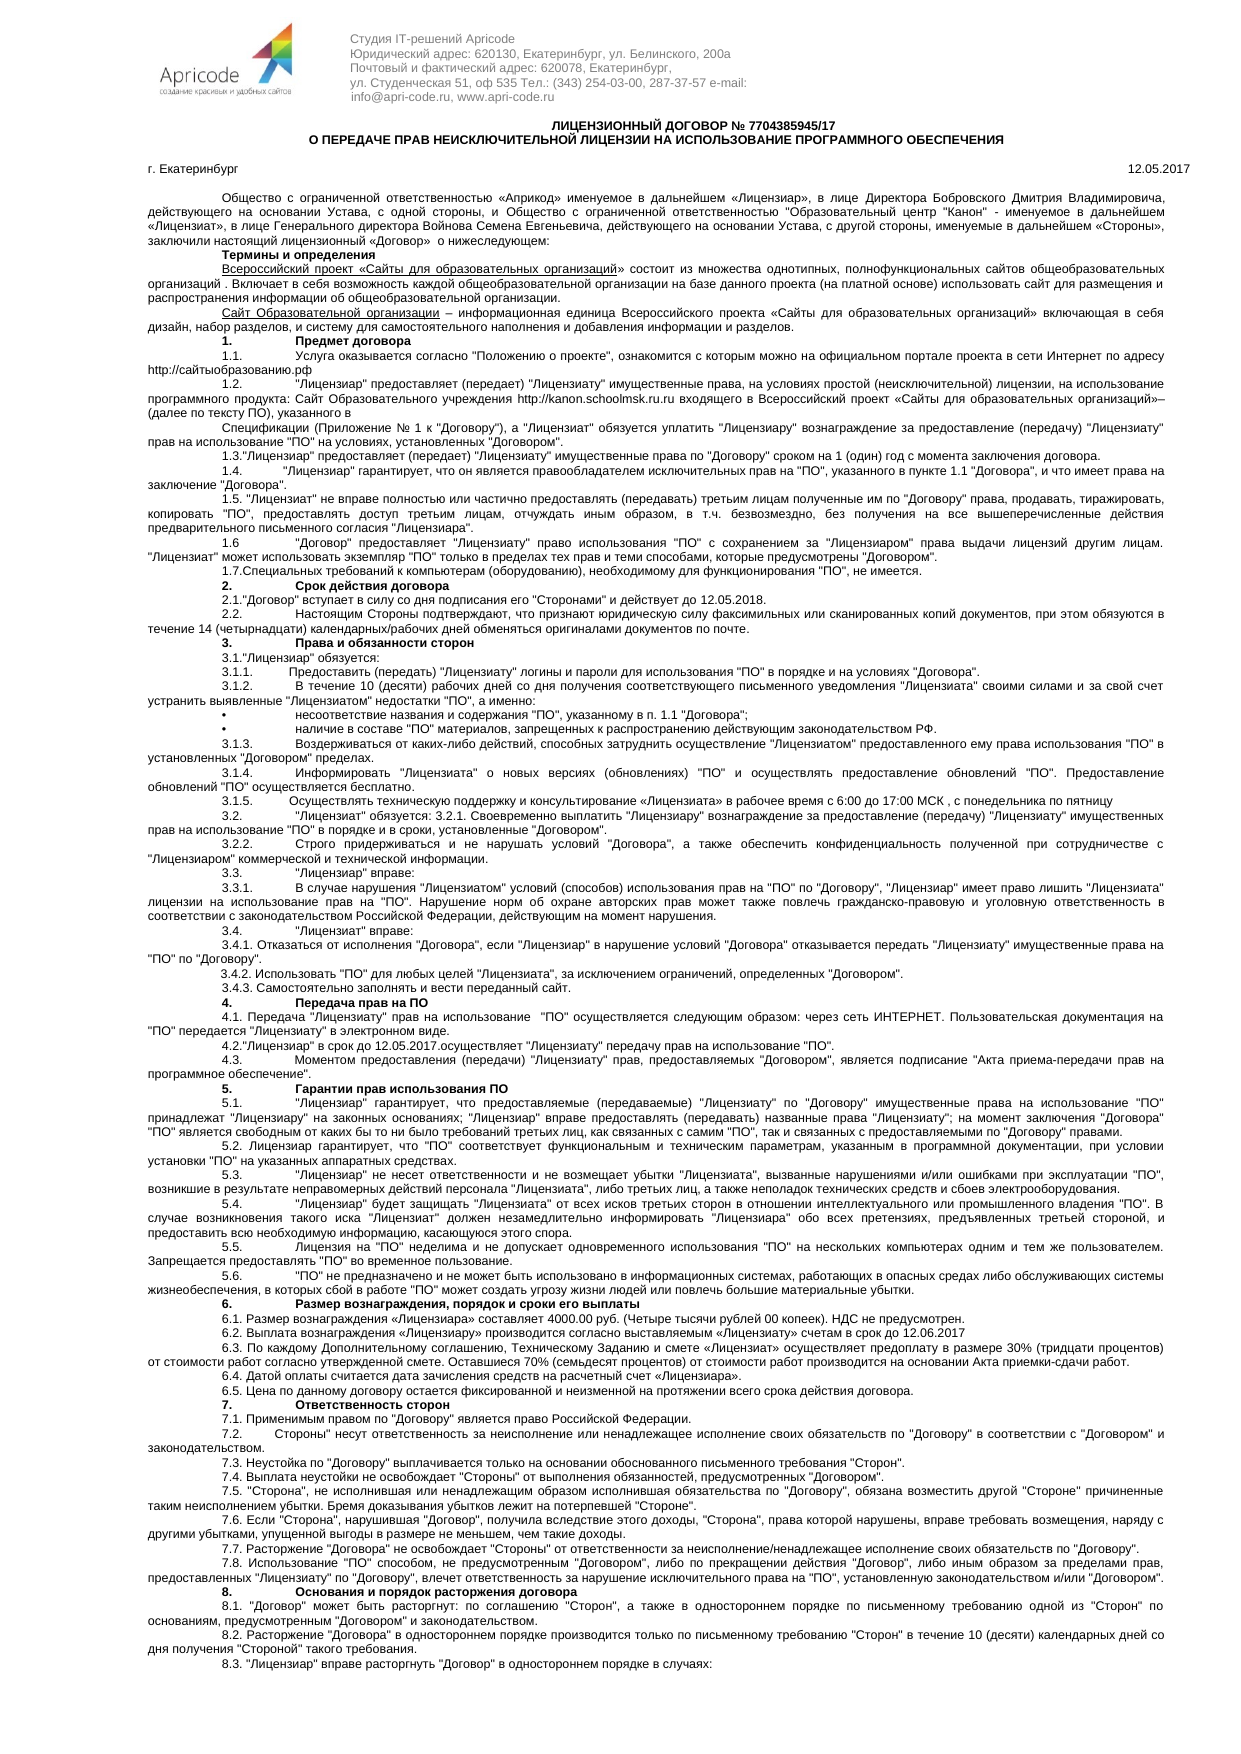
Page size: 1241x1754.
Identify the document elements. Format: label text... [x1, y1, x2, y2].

text 3.1.5. Осуществлять техническую поддержку и консультирование «Лицензиата» в рабочее время с 6:00 до 17:00 МСК , с понедельника по пятницу [148, 794, 1165, 808]
text 7.8. Использование "ПО" способом, не предусмотренным "Договором", либо по прекращении действия "Договор", либо иным образом за пределами прав, предоставленных "Лицензиату" по "Договору", влечет ответственность за нарушение исключительного права на "ПО", установленную законодательством и/или "Договором". [148, 1556, 1165, 1584]
subtitle Основания и порядок расторжения договора [148, 1584, 1165, 1599]
text 3.2. "Лицензиат" обязуется: 3.2.1. Своевременно выплатить "Лицензиару" вознаграждение за предоставление (передачу) "Лицензиату" имущественных прав на использование "ПО" в порядке и в сроки, установленные "Договором". [148, 808, 1165, 837]
text 1.7. Специальных требований к компьютерам (оборудованию), необходимому для функционирования "ПО", не имеется. [148, 564, 1165, 578]
text О ПЕРЕДАЧЕ ПРАВ НЕИСКЛЮЧИТЕЛЬНОЙ ЛИЦЕНЗИИ НА ИСПОЛЬЗОВАНИЕ ПРОГРАММНОГО ОБЕСПЕЧЕНИЯ [148, 133, 1165, 147]
text ЛИЦЕНЗИОННЫЙ ДОГОВОР № [148, 118, 1165, 133]
text 6.2. Выплата вознаграждения «Лицензиару» производится согласно выставляемым «Лицензиату» счетам в срок до [148, 1326, 1165, 1340]
text 3.4.1. Отказаться от исполнения "Договора", если "Лицензиар" в нарушение условий "Договора" отказывается передать "Лицензиату" имущественные права на "ПО" по "Договору". [148, 938, 1165, 966]
text Общество с ограниченной ответственностью «Априкод» именуемое в дальнейшем «Лицензиар», в лице , действующего на основании Устава, с одной стороны, и - именуемое в дальнейшем «Лицензиат», в лице , действующего на основании Устава, с другой стороны, именуемые в дальнейшем «Стороны», заключили настоящий лицензионный «Договор» о нижеследующем: [148, 190, 1165, 248]
subtitle Передача прав на ПО [148, 995, 1165, 1009]
text 5.3. "Лицензиар" не несет ответственности и не возмещает убытки "Лицензиата", вызванные нарушениями и/или ошибками при эксплуатации "ПО", возникшие в результате неправомерных действий персонала "Лицензиата", либо третьих лиц, а также неполадок технических средств и сбоев электрооборудования. [148, 1168, 1165, 1196]
subtitle Гарантии прав использования ПО [148, 1081, 1165, 1096]
text 1.1. Услуга оказывается согласно "Положению о проекте", ознакомится с которым можно на официальном портале проекта в сети Интернет по адресу http://сайтыобразованию.рф [148, 348, 1165, 377]
text 1.3. "Лицензиар" предоставляет (передает) "Лицензиату" имущественные права по "Договору" сроком на 1 (один) год с момента заключения договора. [148, 449, 1165, 463]
subtitle Термины и определения [148, 248, 1165, 262]
text 7.3. Неустойка по "Договору" выплачивается только на основании обоснованного письменного требования "Сторон". [148, 1455, 1165, 1469]
text 4.2. "Лицензиар" в срок до .осуществляет "Лицензиату" передачу прав на использование "ПО". [148, 1038, 1165, 1053]
text 3.1.3. Воздерживаться от каких-либо действий, способных затруднить осуществление "Лицензиатом" предоставленного ему права использования "ПО" в установленных "Договором" пределах. [148, 736, 1165, 765]
text 8.1. "Договор" может быть расторгнут: по соглашению "Сторон", а также в одностороннем порядке по письменному требованию одной из "Сторон" по основаниям, предусмотренным "Договором" и законодательством. [148, 1599, 1165, 1628]
text 7.2. Стороны" несут ответственность за неисполнение или ненадлежащее исполнение своих обязательств по "Договору" в соответствии с "Договором" и законодательством. [148, 1426, 1165, 1455]
text 3.3.1. В случае нарушения "Лицензиатом" условий (способов) использования прав на "ПО" по "Договору", "Лицензиар" имеет право лишить "Лицензиата" лицензии на использование прав на "ПО". Нарушение норм об охране авторских прав может также повлечь гражданско-правовую и уголовную ответственность в соответствии с законодательством Российской Федерации, действующим на момент нарушения. [148, 880, 1165, 923]
text 1.6 "Договор" предоставляет "Лицензиату" право использования "ПО" с сохранением за "Лицензиаром" права выдачи лицензий другим лицам. "Лицензиат" может использовать экземпляр "ПО" только в пределах тех прав и теми способами, которые предусмотрены "Договором". [148, 535, 1165, 564]
text 5.1. "Лицензиар" гарантирует, что предоставляемые (передаваемые) "Лицензиату" по "Договору" имущественные права на использование "ПО" принадлежат "Лицензиару" на законных основаниях; "Лицензиар" вправе предоставлять (передавать) названные права "Лицензиату"; на момент заключения "Договора" "ПО" является свободным от каких бы то ни было требований третьих лиц, как связанных с самим "ПО", так и связанных с предоставляемыми по "Договору" правами. [148, 1096, 1165, 1139]
text 1.5. "Лицензиат" не вправе полностью или частично предоставлять (передавать) третьим лицам полученные им по "Договору" права, продавать, тиражировать, копировать "ПО", предоставлять доступ третьим лицам, отчуждать иным образом, в т.ч. безвозмездно, без получения на все вышеперечисленные действия предварительного письменного согласия "Лицензиара". [148, 492, 1165, 535]
text 6.1. Размер вознаграждения «Лицензиара» составляет .00 руб. (). НДС не предусмотрен. [148, 1311, 1165, 1326]
text 5.4. "Лицензиар" будет защищать "Лицензиата" от всех исков третьих сторон в отношении интеллектуального или промышленного владения "ПО". В случае возникновения такого иска "Лицензиат" должен незамедлительно информировать "Лицензиара" обо всех претензиях, предъявленных третьей стороной, и предоставить всю необходимую информацию, касающуюся этого спора. [148, 1196, 1165, 1239]
text 3.1. "Лицензиар" обязуется: [148, 650, 1165, 664]
text 7.6. Если "Сторона", нарушившая "Договор", получила вследствие этого доходы, "Сторона", права которой нарушены, вправе требовать возмещения, наряду с другими убытками, упущенной выгоды в размере не меньшем, чем такие доходы. [148, 1513, 1165, 1541]
text 6.4. Датой оплаты считается дата зачисления средств на расчетный счет «Лицензиара». [148, 1369, 1165, 1383]
text Спецификации (Приложение № 1 к "Договору"), а "Лицензиат" обязуется уплатить "Лицензиару" вознаграждение за предоставление (передачу) "Лицензиату" прав на использование "ПО" на условиях, установленных "Договором". [148, 420, 1165, 449]
text 3.4.3. Самостоятельно заполнять и вести переданный сайт. [148, 981, 1165, 995]
list несоответствие названия и содержания "ПО", указанному в п. 1.1 "Договора"; [148, 708, 1165, 722]
subtitle Права и обязанности сторон [148, 636, 1165, 650]
text Всероссийский проект «Сайты для образовательных организаций» состоит из множества однотипных, полнофункциональных сайтов общеобразовательных организаций . Включает в себя возможность каждой общеобразовательной организации на базе данного проекта (на платной основе) использовать сайт для размещения и распространения информации об общеобразовательной организации. [148, 262, 1165, 305]
text 7.4. Выплата неустойки не освобождает "Стороны" от выполнения обязанностей, предусмотренных "Договором". [148, 1469, 1165, 1484]
list "Лицензиат" вправе: [148, 923, 1165, 938]
text 1.4. "Лицензиар" гарантирует, что он является правообладателем исключительных прав на "ПО", указанного в пункте 1.1 "Договора", и что имеет права на заключение "Договора". [148, 463, 1165, 492]
text 4.1. Передача "Лицензиату" прав на использование "ПО" осуществляется следующим образом: через сеть ИНТЕРНЕТ. Пользовательская документация на "ПО" передается "Лицензиату" в электронном виде. [148, 1009, 1165, 1038]
text 2.2. Настоящим Стороны подтверждают, что признают юридическую силу факсимильных или сканированных копий документов, при этом обязуются в течение 14 (четырнадцати) календарных/рабочих дней обменяться оригиналами документов по почте. [148, 607, 1165, 636]
text 5.2. Лицензиар гарантирует, что "ПО" соответствует функциональным и техническим параметрам, указанным в программной документации, при условии установки "ПО" на указанных аппаратных средствах. [148, 1139, 1165, 1168]
text 3.4.2. Использовать "ПО" для любых целей "Лицензиата", за исключением ограничений, определенных "Договором". [148, 966, 1165, 981]
subtitle Ответственность сторон [148, 1398, 1165, 1412]
text 8.2. Расторжение "Договора" в одностороннем порядке производится только по письменному требованию "Сторон" в течение 10 (десяти) календарных дней со дня получения "Стороной" такого требования. [148, 1628, 1165, 1656]
list "Лицензиар" вправе: [148, 866, 1165, 880]
text 5.5. Лицензия на "ПО" неделима и не допускает одновременного использования "ПО" на нескольких компьютерах одним и тем же пользователем. Запрещается предоставлять "ПО" во временное пользование. [148, 1239, 1165, 1268]
subtitle Размер вознаграждения, порядок и сроки его выплаты [148, 1297, 1165, 1311]
text 7.5. "Сторона", не исполнившая или ненадлежащим образом исполнившая обязательства по "Договору", обязана возместить другой "Стороне" причиненные таким неисполнением убытки. Бремя доказывания убытков лежит на потерпевшей "Стороне". [148, 1484, 1165, 1513]
text г. Екатеринбург [148, 161, 1165, 176]
text 4.3. Моментом предоставления (передачи) "Лицензиату" прав, предоставляемых "Договором", является подписание "Акта приема-передачи прав на программное обеспечение". [148, 1053, 1165, 1081]
text Сайт Образовательной организации – информационная единица Всероссийского проекта «Сайты для образовательных организаций» включающая в себя дизайн, набор разделов, и систему для самостоятельного наполнения и добавления информации и разделов. [148, 305, 1165, 334]
text 7.7. Расторжение "Договора" не освобождает "Стороны" от ответственности за неисполнение/ненадлежащее исполнение своих обязательств по "Договору". [148, 1541, 1165, 1556]
text 8.3. "Лицензиар" вправе расторгнуть "Договор" в одностороннем порядке в случаях: [148, 1656, 1165, 1671]
text 7.1. Применимым правом по "Договору" является право Российской Федерации. [148, 1412, 1165, 1426]
list наличие в составе "ПО" материалов, запрещенных к распространению действующим законодательством РФ. [148, 722, 1165, 736]
text 6.5. Цена по данному договору остается фиксированной и неизменной на протяжении всего срока действия договора. [148, 1383, 1165, 1398]
text 3.2.2. Строго придерживаться и не нарушать условий "Договора", а также обеспечить конфиденциальность полученной при сотрудничестве с "Лицензиаром" коммерческой и технической информации. [148, 837, 1165, 866]
text 6.3. По каждому Дополнительному соглашению, Техническому Заданию и смете «Лицензиат» осуществляет предоплату в размере 30% (тридцати процентов) от стоимости работ согласно утвержденной смете. Оставшиеся 70% (семьдесят процентов) от стоимости работ производится на основании Акта приемки-сдачи работ. [148, 1340, 1165, 1369]
subtitle Срок действия договора [148, 578, 1165, 593]
text 3.1.1. Предоставить (передать) "Лицензиату" логины и пароли для использования "ПО" в порядке и на условиях "Договора". [148, 664, 1165, 679]
text 1.2. "Лицензиар" предоставляет (передает) "Лицензиату" имущественные права, на условиях простой (неисключительной) лицензии, на использование программного продукта: Сайт Образовательного учреждения .ru входящего в Всероссийский проект «Сайты для образовательных организаций»– (далее по тексту ПО), указанного в [148, 377, 1165, 420]
text 2.1. "Договор" вступает в силу со дня подписания его "Сторонами" и действует до . [148, 593, 1165, 607]
text 5.6. "ПО" не предназначено и не может быть использовано в информационных системах, работающих в опасных средах либо обслуживающих системы жизнеобеспечения, в которых сбой в работе "ПО" может создать угрозу жизни людей или повлечь большие материальные убытки. [148, 1268, 1165, 1297]
subtitle Предмет договора [148, 334, 1165, 348]
text 3.1.4. Информировать "Лицензиата" о новых версиях (обновлениях) "ПО" и осуществлять предоставление обновлений "ПО". Предоставление обновлений "ПО" осуществляется бесплатно. [148, 765, 1165, 794]
picture [147, 17, 306, 104]
text 3.1.2. В течение 10 (десяти) рабочих дней со дня получения соответствующего письменного уведомления "Лицензиата" своими силами и за свой счет устранить выявленные "Лицензиатом" недостатки "ПО", а именно: [148, 679, 1165, 708]
